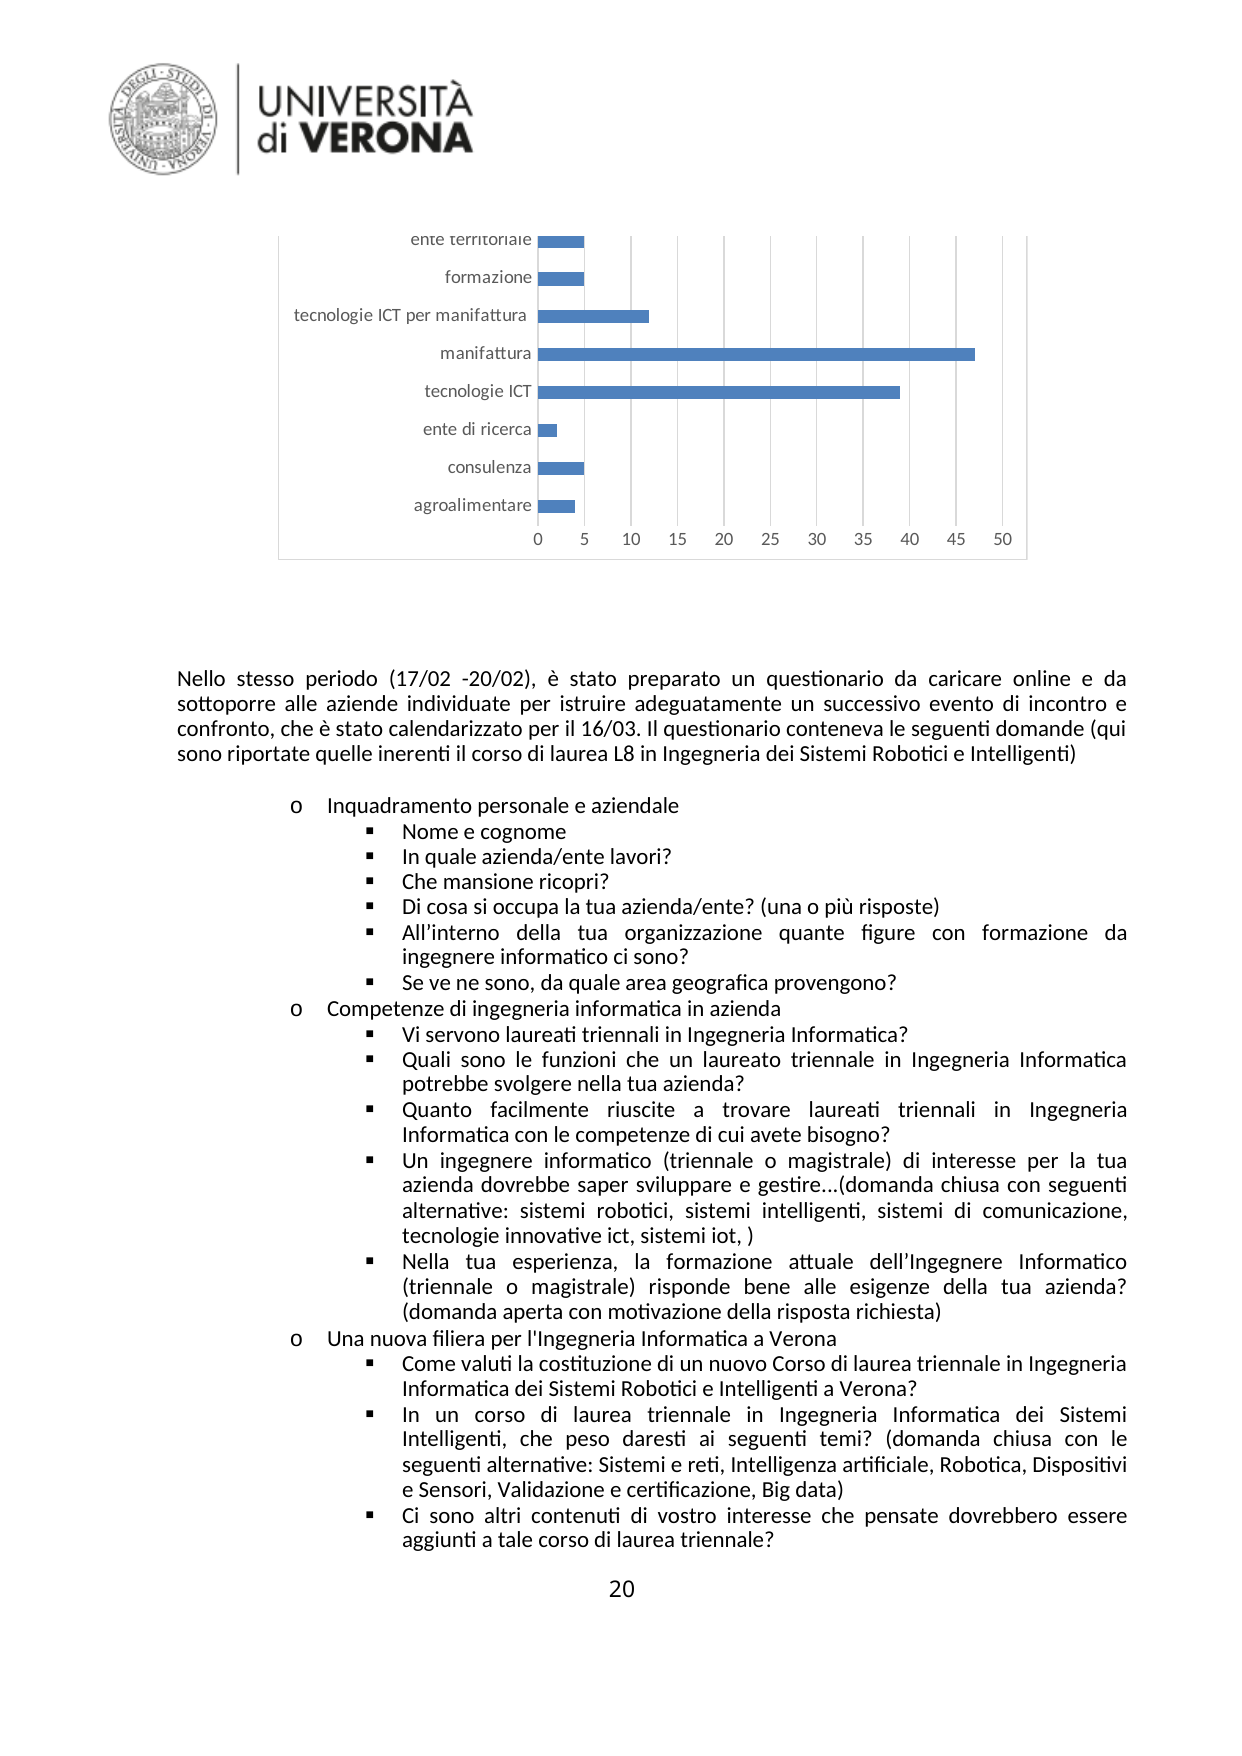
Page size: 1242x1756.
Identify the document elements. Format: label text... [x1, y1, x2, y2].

list Nello stesso periodo (17/02 -20/02), è stato preparato un questionario da caricare online e da sottoporre alle aziende individuate per istruire adeguatamente un successivo evento di incontro e confronto, che è stato calendarizzato per il 16/03. Il questionario conteneva le seguenti domande (qui sono riportate quelle inerenti il corso di laurea L8 in Ingegneria dei Sistemi Robotici e Intelligenti) [177, 666, 1129, 768]
list Se ve ne sono, da quale area geografica provengono? [364, 970, 1129, 996]
list Come valuti la costituzione di un nuovo Corso di laurea triennale in Ingegneria Informatica dei Sistemi Robotici e Intelligenti a Verona? [364, 1351, 1129, 1402]
list Che mansione ricopri? [364, 869, 1129, 895]
list In un corso di laurea triennale in Ingegneria Informatica dei Sistemi Intelligenti, che peso daresti ai seguenti temi? (domanda chiusa con le seguenti alternative: Sistemi e reti, Intelligenza artificiale, Robotica, Dispositivi e Sensori, Validazione e certificazione, Big data) [364, 1402, 1129, 1503]
list Inquadramento personale e aziendale [289, 793, 1129, 819]
list Nella tua esperienza, la formazione attuale dell’Ingegnere Informatico (triennale o magistrale) risponde bene alle esigenze della tua azienda? (domanda aperta con motivazione della risposta richiesta) [364, 1249, 1129, 1325]
list Quali sono le funzioni che un laureato triennale in Ingegneria Informatica potrebbe svolgere nella tua azienda? [364, 1047, 1129, 1098]
list Quanto facilmente riuscite a trovare laureati triennali in Ingegneria Informatica con le competenze di cui avete bisogno? [364, 1098, 1129, 1148]
list Una nuova filiera per l'Ingegneria Informatica a Verona [289, 1325, 1129, 1351]
list Di cosa si occupa la tua azienda/ente? (una o più risposte) [364, 895, 1129, 920]
list In quale azienda/ente lavori? [364, 844, 1129, 869]
list Competenze di ingegneria informatica in azienda [289, 996, 1129, 1022]
list Un ingegnere informatico (triennale o magistrale) di interesse per la tua azienda dovrebbe saper sviluppare e gestire...(domanda chiusa con seguenti alternative: sistemi robotici, sistemi intelligenti, sistemi di comunicazione, tecnologie innovative ict, sistemi iot, ) [364, 1148, 1129, 1249]
list Nome e cognome [364, 819, 1129, 844]
list All’interno della tua organizzazione quante figure con formazione da ingegnere informatico ci sono? [364, 920, 1129, 970]
list Ci sono altri contenuti di vostro interesse che pensate dovrebbero essere aggiunti a tale corso di laurea triennale? [364, 1503, 1129, 1553]
list Vi servono laureati triennali in Ingegneria Informatica? [364, 1022, 1129, 1047]
